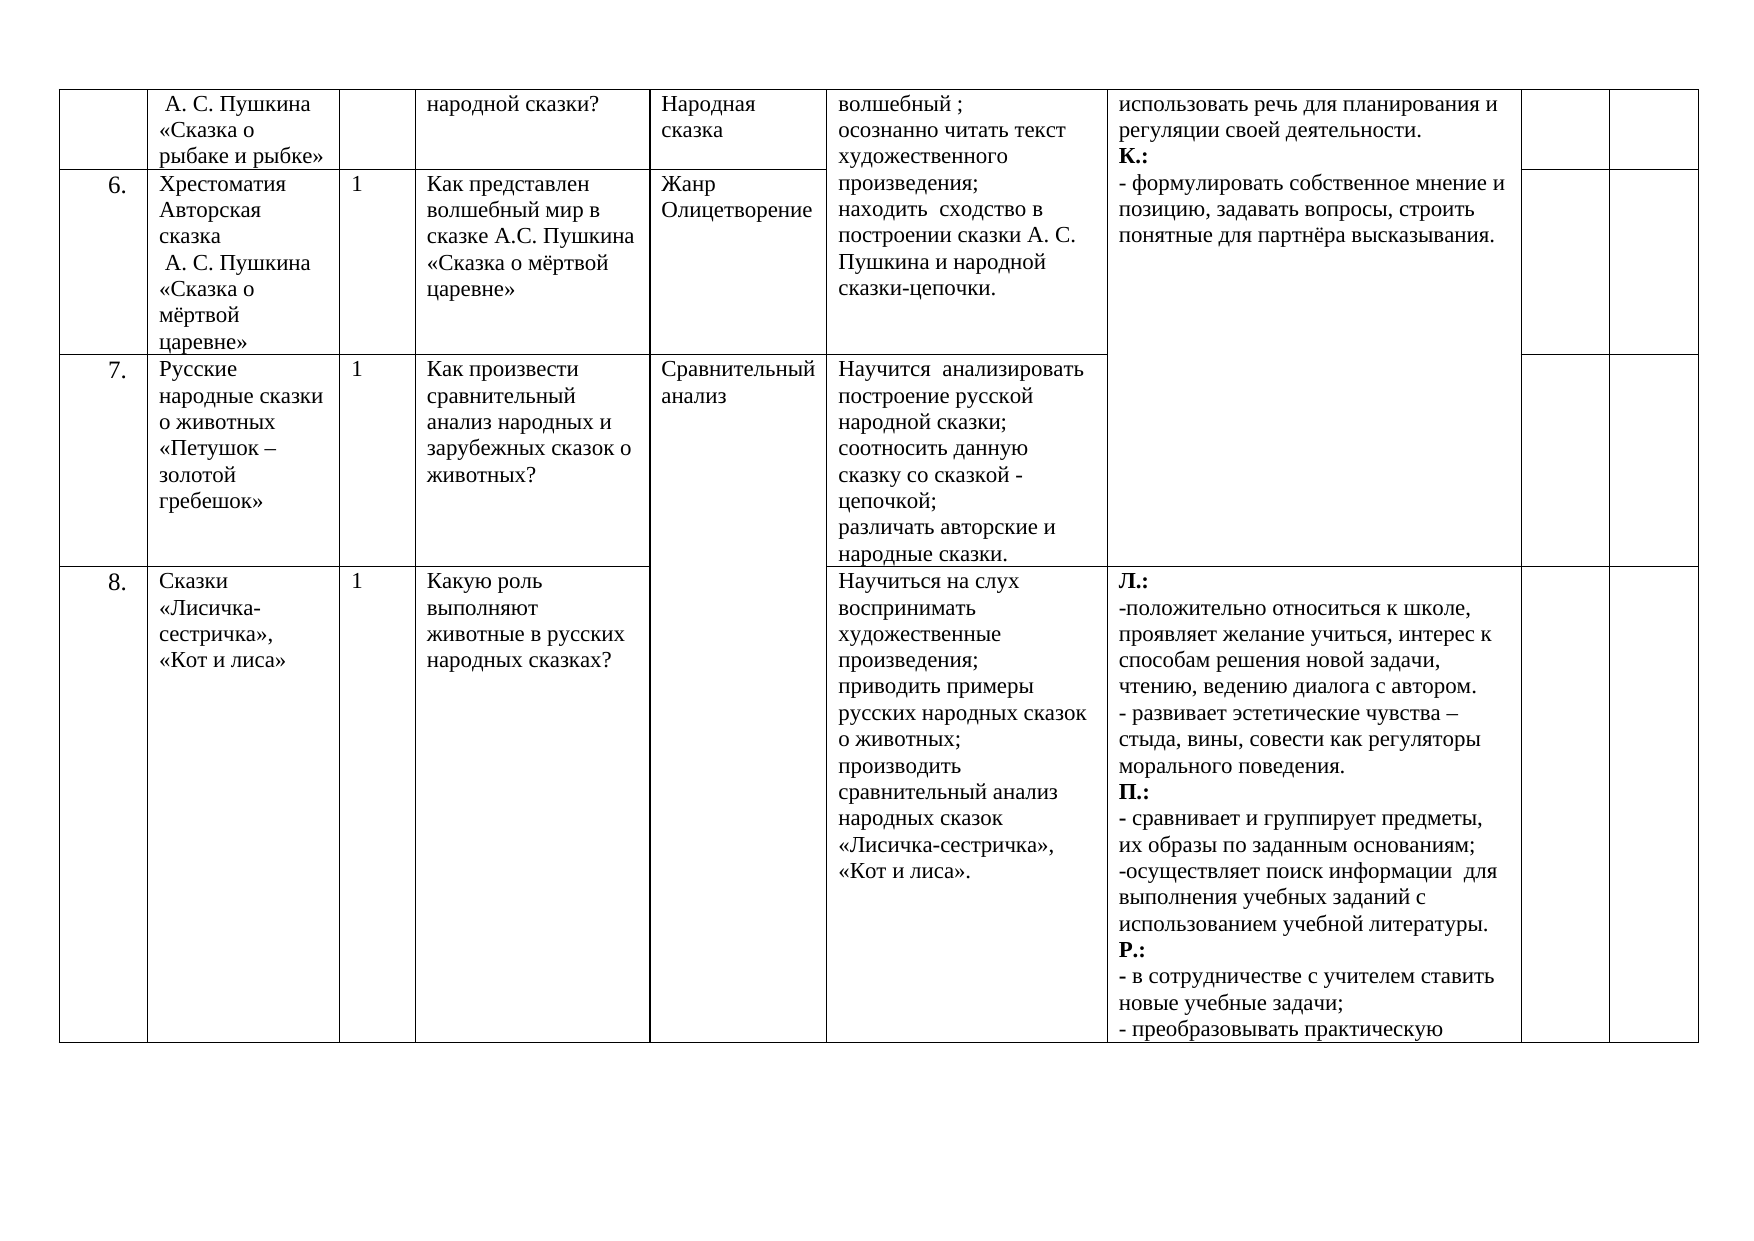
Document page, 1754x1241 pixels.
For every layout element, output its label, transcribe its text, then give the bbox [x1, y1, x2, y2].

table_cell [827, 567, 1107, 1042]
table_cell Жанр Олицетворение [651, 170, 826, 354]
table_cell [1610, 90, 1698, 169]
table_cell [1522, 355, 1609, 566]
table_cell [148, 567, 339, 1042]
table_cell [1522, 567, 1609, 1042]
table_cell [1522, 170, 1609, 354]
table_cell Сравнительный анализ [651, 355, 826, 1042]
table_cell [60, 355, 147, 566]
table_cell Научится анализировать построение русской народной сказки; соотносить данную сказку со сказкой -цепочкой; различать авторские и народные сказки. [827, 355, 1107, 566]
table_cell 1 [340, 355, 415, 566]
table_cell [1610, 170, 1698, 354]
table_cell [827, 90, 1107, 354]
table_cell [1610, 567, 1698, 1042]
table_cell 1 [340, 170, 415, 354]
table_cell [651, 90, 826, 169]
table_cell [60, 170, 147, 354]
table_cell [416, 90, 649, 169]
table_cell [1522, 90, 1609, 169]
table_cell Как представлен волшебный мир в сказке А.С. Пушкина «Сказка о мёртвой царевне» [416, 170, 649, 354]
table_cell Хрестоматия Авторская сказка А. С. Пушкина «Сказка о мёртвой царевне» [148, 170, 339, 354]
table_cell 1 [340, 567, 415, 1042]
table_cell [60, 90, 147, 169]
table_cell [60, 567, 147, 1042]
table_cell Русские народные сказки о животных «Петушок – золотой гребешок» [148, 355, 339, 566]
table_cell 1 [340, 90, 415, 169]
table_cell [1610, 355, 1698, 566]
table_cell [148, 90, 339, 169]
table_cell Как произвести сравнительный анализ народных и зарубежных сказок о животных? [416, 355, 649, 566]
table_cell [1108, 567, 1521, 1042]
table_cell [416, 567, 649, 1042]
